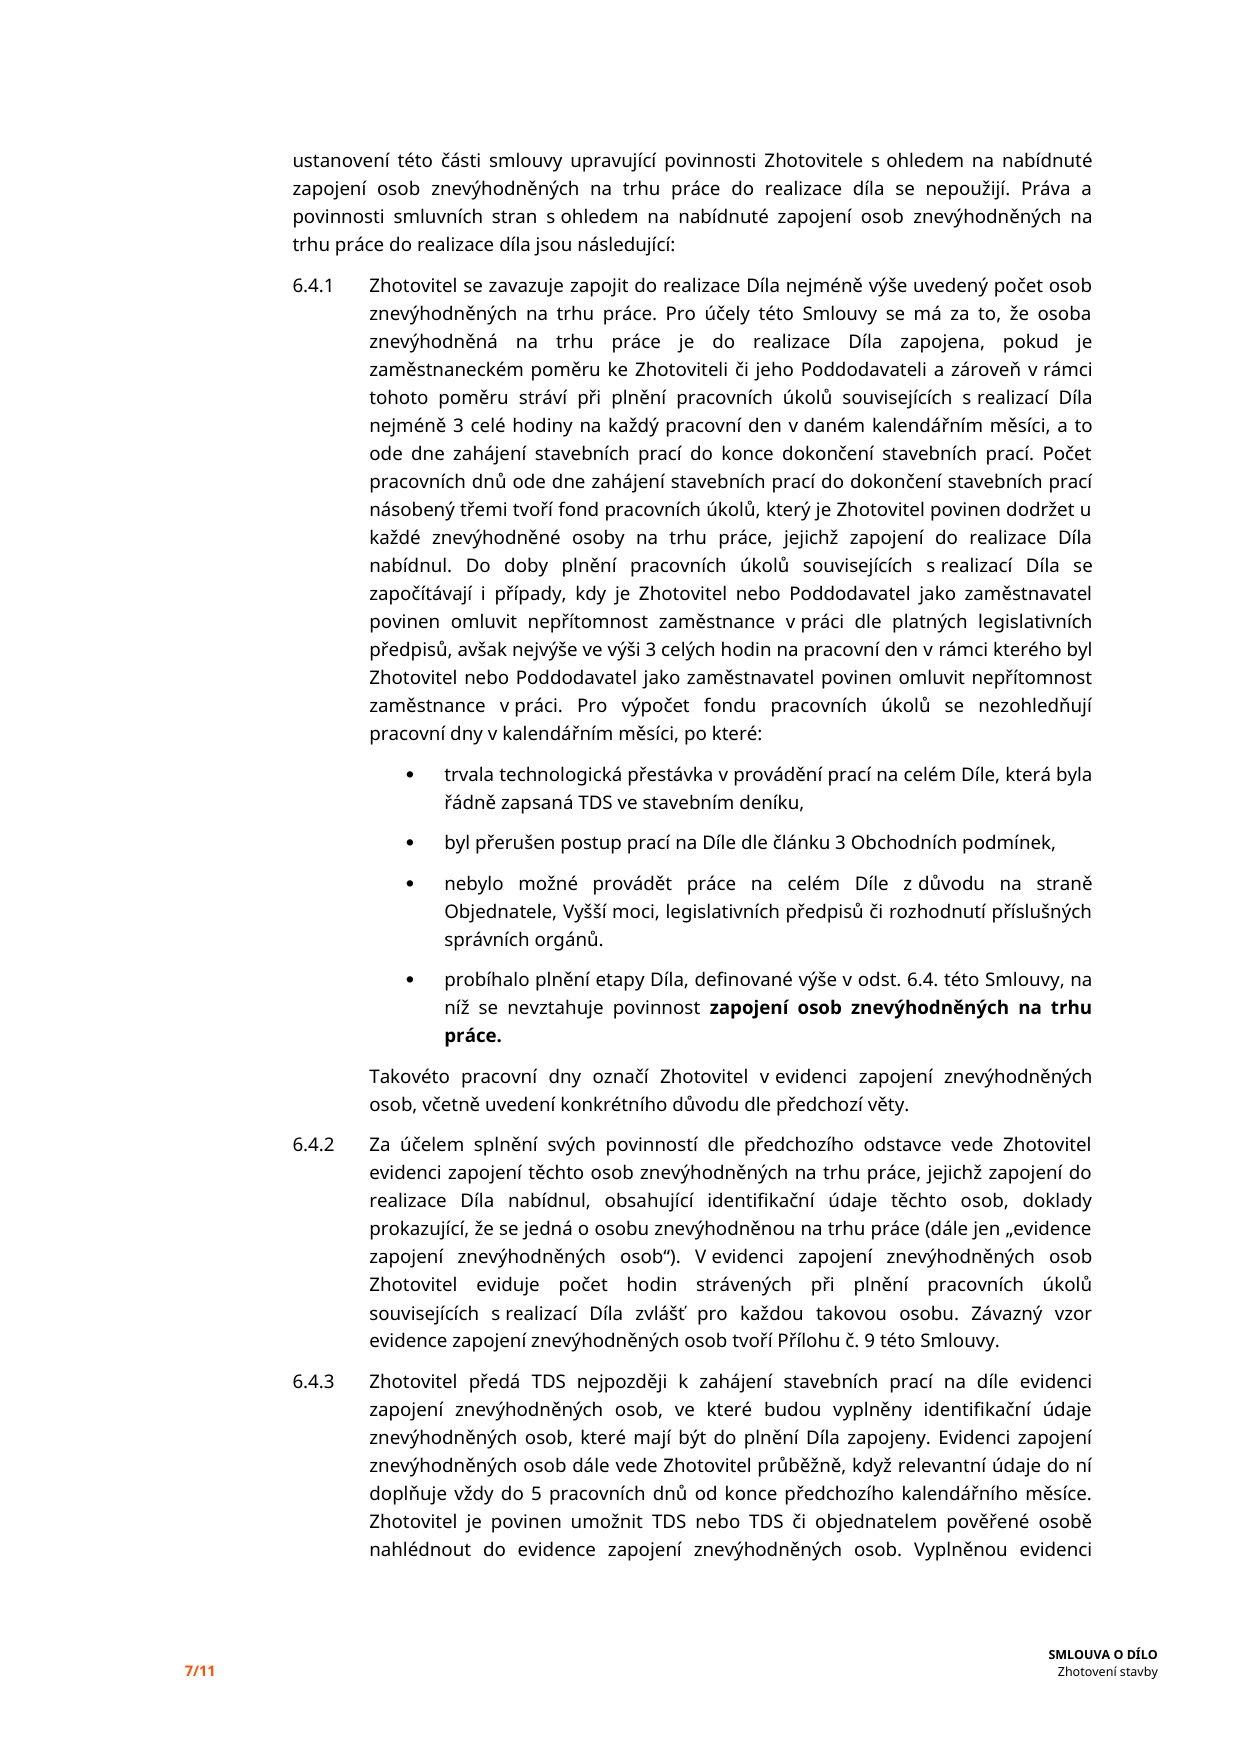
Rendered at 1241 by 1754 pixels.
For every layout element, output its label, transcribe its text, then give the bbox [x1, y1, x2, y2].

list Zhotovitel se zavazuje zapojit do realizace Díla nejméně výše uvedený počet osob znevýhodněných na trhu práce. Pro účely této Smlouvy se má za to, že osoba znevýhodněná na trhu práce je do realizace Díla zapojena, pokud je zaměstnaneckém poměru ke Zhotoviteli či jeho Poddodavateli a zároveň v rámci tohoto poměru stráví při plnění pracovních úkolů souvisejících s realizací Díla nejméně 3 celé hodiny na každý pracovní den v daném kalendářním měsíci, a to ode dne zahájení stavebních prací do konce dokončení stavebních prací. Počet pracovních dnů ode dne zahájení stavebních prací do dokončení stavebních prací násobený třemi tvoří fond pracovních úkolů, který je Zhotovitel povinen dodržet u každé znevýhodněné osoby na trhu práce, jejichž zapojení do realizace Díla nabídnul. Do doby plnění pracovních úkolů souvisejících s realizací Díla se započítávají i případy, kdy je Zhotovitel nebo Poddodavatel jako zaměstnavatel povinen omluvit nepřítomnost zaměstnance v práci dle platných legislativních předpisů, avšak nejvýše ve výši 3 celých hodin na pracovní den v rámci kterého byl Zhotovitel nebo Poddodavatel jako zaměstnavatel povinen omluvit nepřítomnost zaměstnance v práci. Pro výpočet fondu pracovních úkolů se nezohledňují pracovní dny v kalendářním měsíci, po které: [292, 272, 1093, 746]
text Za účelem splnění svých povinností dle předchozího odstavce vede Zhotovitel evidenci zapojení těchto osob znevýhodněných na trhu práce, jejichž zapojení do realizace Díla nabídnul, obsahující identifikační údaje těchto osob, doklady prokazující, že se jedná o osobu znevýhodněnou na trhu práce (dále jen „evidence zapojení znevýhodněných osob“). V evidenci zapojení znevýhodněných osob Zhotovitel eviduje počet hodin strávených při plnění pracovních úkolů souvisejících s realizací Díla zvlášť pro každou takovou osobu. Závazný vzor evidence zapojení znevýhodněných osob tvoří Přílohu č. 9 této Smlouvy. [292, 1132, 1093, 1353]
list Takovéto pracovní dny označí Zhotovitel v evidenci zapojení znevýhodněných osob, včetně uvedení konkrétního důvodu dle předchozí věty. [369, 1063, 1093, 1117]
list probíhalo plnění etapy Díla, definované výše v odst. 6.4. této Smlouvy, na níž se nevztahuje povinnost zapojení osob znevýhodněných na trhu práce. [407, 967, 1093, 1048]
list trvala technologická přestávka v provádění prací na celém Díle, která byla řádně zapsaná TDS ve stavebním deníku, [407, 761, 1093, 814]
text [292, 1368, 1093, 1562]
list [216, 147, 1093, 257]
list nebylo možné provádět práce na celém Díle z důvodu na straně Objednatele, Vyšší moci, legislativních předpisů či rozhodnutí příslušných správních orgánů. [407, 870, 1093, 952]
list byl přerušen postup prací na Díle dle článku 3 Obchodních podmínek, [407, 829, 1093, 855]
